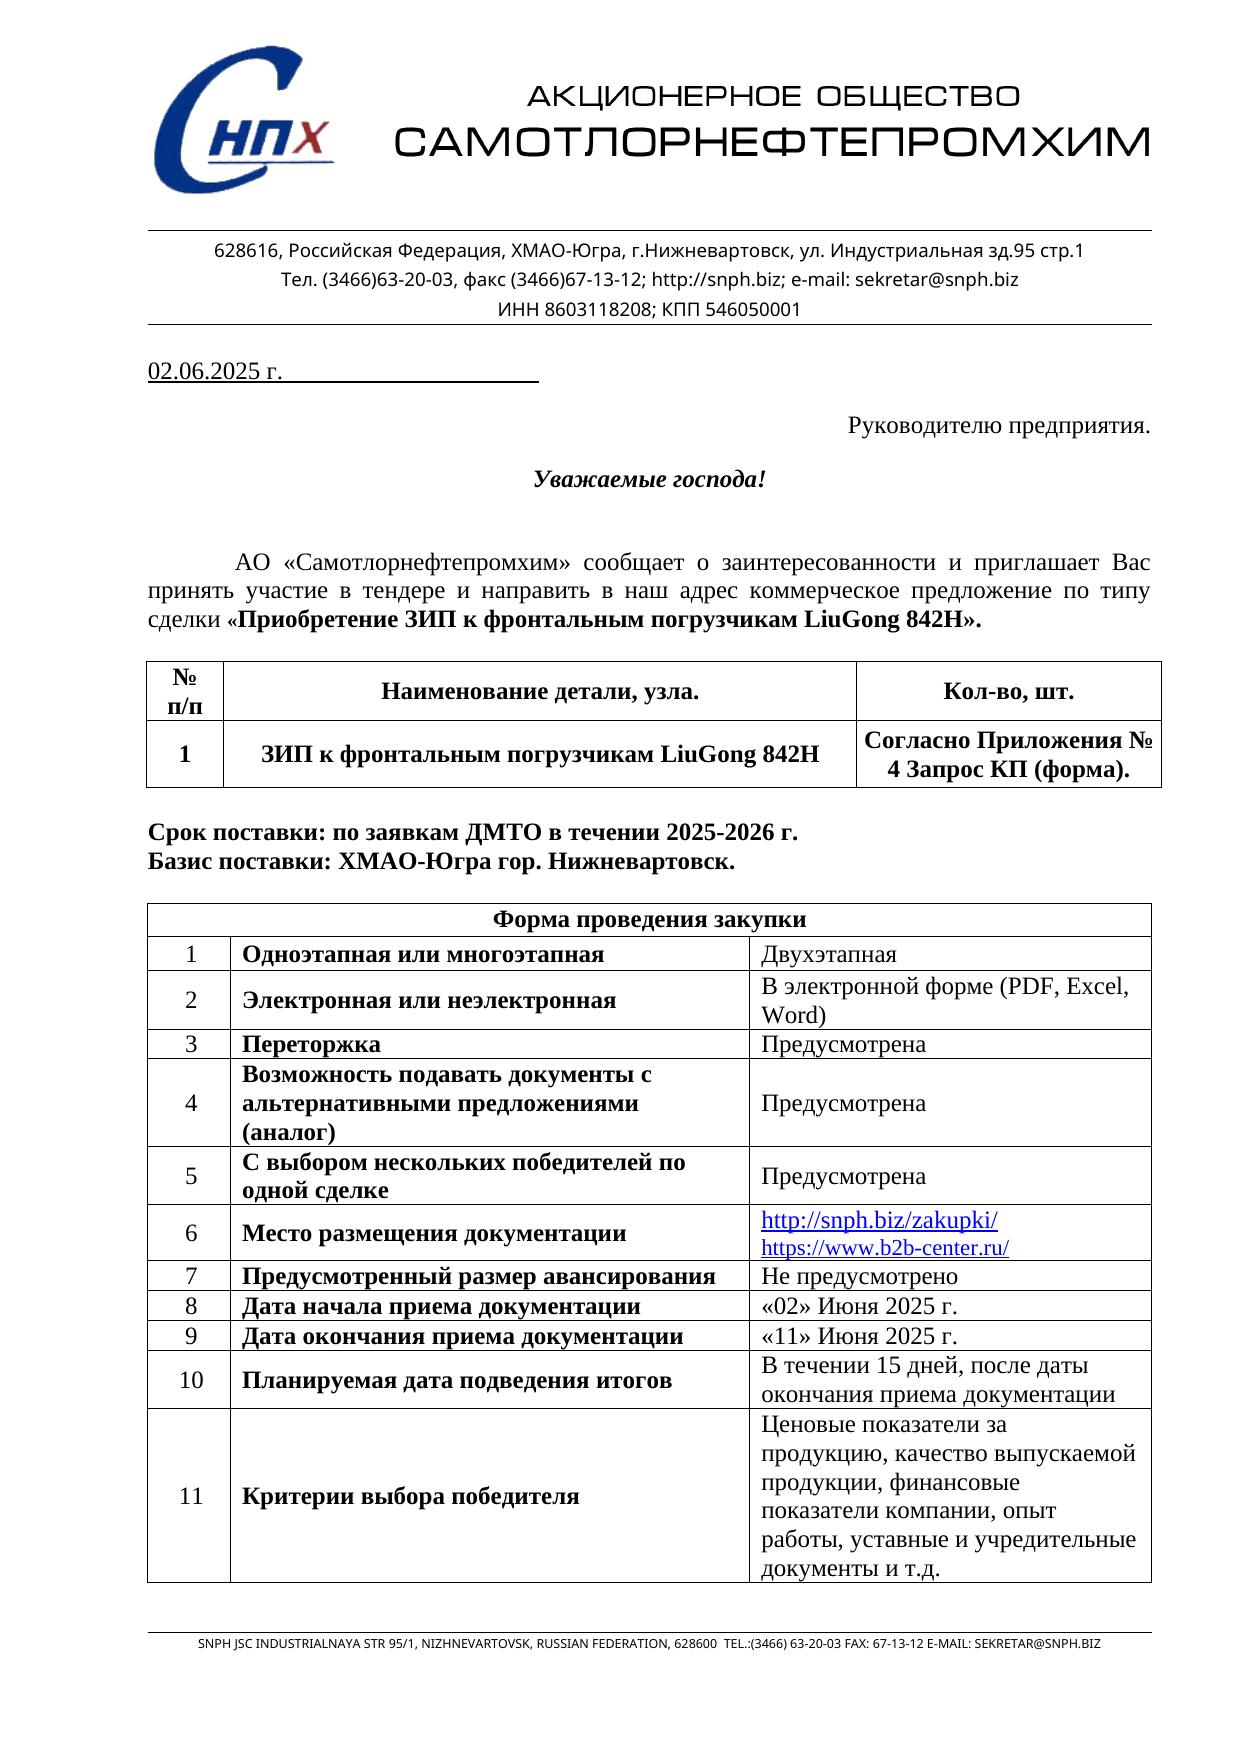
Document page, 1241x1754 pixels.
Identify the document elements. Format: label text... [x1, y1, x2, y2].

table_cell 1 [148, 937, 230, 970]
text Руководителю предприятия. [148, 410, 1152, 439]
table_cell 3 [148, 1030, 230, 1058]
table_cell Одноэтапная или многоэтапная [231, 937, 749, 970]
table_cell Дата окончания приема документации [231, 1321, 749, 1349]
table_header Кол-во, шт. [857, 662, 1161, 719]
table_cell Предусмотренный размер авансирования [231, 1261, 749, 1290]
table_cell Возможность подавать документы с альтернативными предложениями (аналог) [231, 1059, 749, 1146]
table_cell Предусмотрена [750, 1147, 1151, 1204]
table_cell 4 [148, 1059, 230, 1146]
table_cell http://snph.biz/zakupki/ https://www.b2b-center.ru/ [750, 1205, 1151, 1260]
picture [152, 45, 337, 196]
table_cell Согласно Приложения № 4 Запрос КП (форма). [857, 721, 1161, 787]
table_cell С выбором нескольких победителей по одной сделке [231, 1147, 749, 1204]
picture [387, 54, 1167, 165]
table_cell 9 [148, 1321, 230, 1349]
table_cell Критерии выбора победителя [231, 1409, 749, 1582]
text АО «Самотлорнефтепромхим» сообщает о заинтересованности и приглашает Вас принять участие в тендере и направить в наш адрес коммерческое предложение по типу сделки «Приобретение ЗИП к фронтальным погрузчикам LiuGong 842H». [148, 547, 1152, 633]
table_cell Переторжка [231, 1030, 749, 1058]
table_cell Не предусмотрено [750, 1261, 1151, 1290]
table_cell 1 [147, 721, 223, 787]
table_cell ЗИП к фронтальным погрузчикам LiuGong 842H [224, 721, 856, 787]
table_cell Электронная или неэлектронная [231, 971, 749, 1028]
table_cell «02» Июня 2025 г. [750, 1291, 1151, 1320]
table_cell 8 [148, 1291, 230, 1320]
text 02.06.2025 г. [148, 356, 1152, 385]
table_cell Ценовые показатели за продукцию, качество выпускаемой продукции, финансовые показатели компании, опыт работы, уставные и учредительные документы и т.д. [750, 1409, 1151, 1582]
table_cell 11 [148, 1409, 230, 1582]
table_cell 2 [148, 971, 230, 1028]
table_header Форма проведения закупки [148, 904, 1151, 936]
table_header Наименование детали, узла. [224, 662, 856, 719]
table_cell В электронной форме (PDF, Excel, Word) [750, 971, 1151, 1028]
table_cell Предусмотрена [750, 1030, 1151, 1058]
table_cell 5 [148, 1147, 230, 1204]
table_cell Двухэтапная [750, 937, 1151, 970]
table_cell «11» Июня 2025 г. [750, 1321, 1151, 1349]
table_header № п/п [147, 662, 223, 719]
table_cell Место размещения документации [231, 1205, 749, 1260]
table_cell Дата начала приема документации [231, 1291, 749, 1320]
text Базис поставки: ХМАО-Югра гор. Нижневартовск. [148, 846, 1152, 874]
table_cell 7 [148, 1261, 230, 1290]
table_cell 6 [148, 1205, 230, 1260]
text Срок поставки: по заявкам ДМТО в течении 2025-2026 г. [148, 817, 1152, 846]
table_cell В течении 15 дней, после даты окончания приема документации [750, 1351, 1151, 1408]
table_cell Предусмотрена [750, 1059, 1151, 1146]
table_cell Планируемая дата подведения итогов [231, 1351, 749, 1408]
table_cell 10 [148, 1351, 230, 1408]
text Уважаемые господа! [148, 464, 1152, 493]
